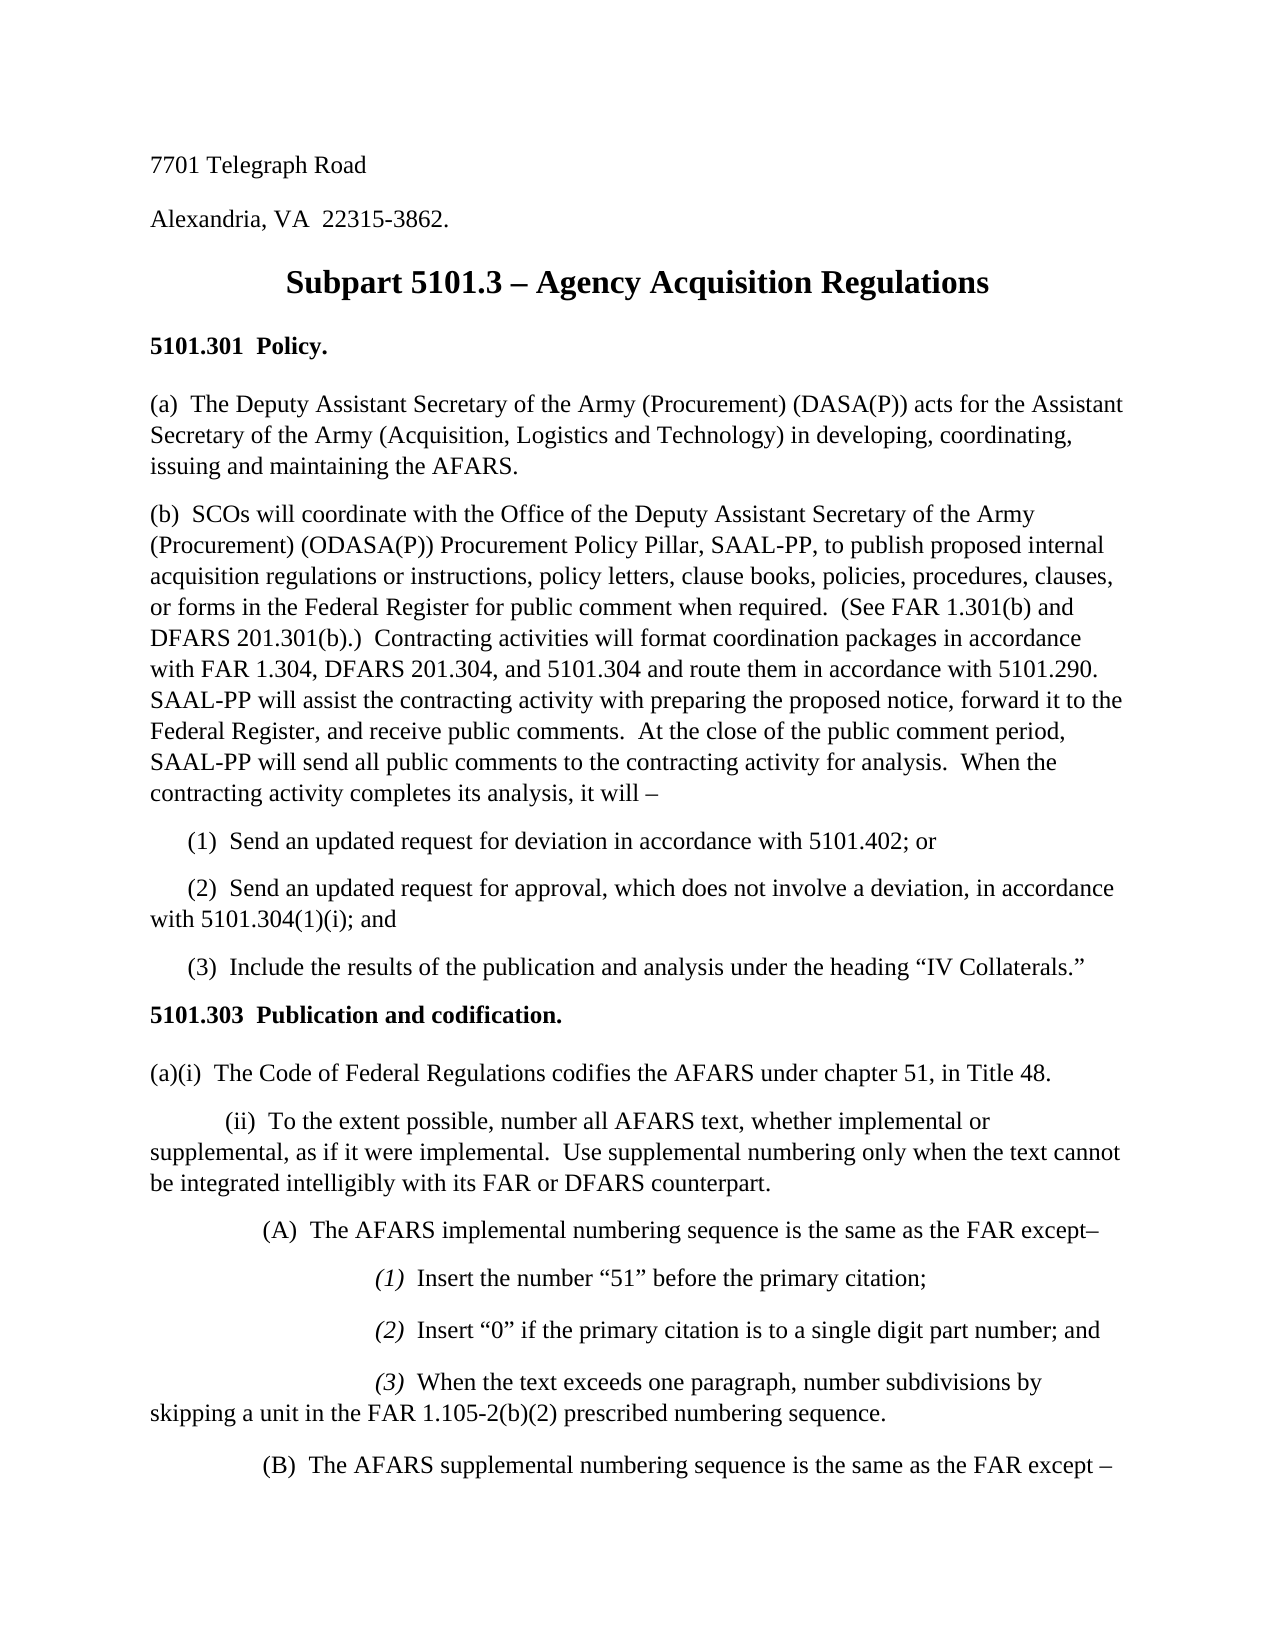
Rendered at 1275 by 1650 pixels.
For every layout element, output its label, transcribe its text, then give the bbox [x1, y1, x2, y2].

list (ii) To the extent possible, number all AFARS text, whether implemental or supplemental, as if it were implemental. Use supplemental numbering only when the text cannot be integrated intelligibly with its FAR or DFARS counterpart. [150, 1106, 1125, 1197]
subtitle 5101.301 Policy. [150, 331, 1125, 360]
list (3) Include the results of the publication and analysis under the heading “IV Collaterals.” [150, 952, 1125, 981]
list (b) SCOs will coordinate with the Office of the Deputy Assistant Secretary of the Army (Procurement) (ODASA(P)) Procurement Policy Pillar, SAAL-PP, to publish proposed internal acquisition regulations or instructions, policy letters, clause books, policies, procedures, clauses, or forms in the Federal Register for public comment when required. (See FAR 1.301(b) and DFARS 201.301(b).) Contracting activities will format coordination packages in accordance with FAR 1.304, DFARS 201.304, and 5101.304 and route them in accordance with 5101.290. SAAL-PP will assist the contracting activity with preparing the proposed notice, forward it to the Federal Register, and receive public comments. At the close of the public comment period, SAAL-PP will send all public comments to the contracting activity for analysis. When the contracting activity completes its analysis, it will – [150, 499, 1125, 807]
subtitle 5101.303 Publication and codification. [150, 1000, 1125, 1029]
subtitle Subpart 5101.3 – Agency Acquisition Regulations [150, 262, 1125, 300]
list (1) Insert the number “51” before the primary citation; [150, 1263, 1125, 1292]
list (a) The Deputy Assistant Secretary of the Army (Procurement) (DASA(P)) acts for the Assistant Secretary of the Army (Acquisition, Logistics and Technology) in developing, coordinating, issuing and maintaining the AFARS. [150, 389, 1125, 480]
text 7701 Telegraph Road [150, 150, 1125, 179]
list (A) The AFARS implemental numbering sequence is the same as the FAR except– [150, 1216, 1125, 1244]
list (2) Send an updated request for approval, which does not involve a deviation, in accordance with 5101.304(1)(i); and [150, 873, 1125, 933]
list (3) When the text exceeds one paragraph, number subdivisions by skipping a unit in the FAR 1.105-2(b)(2) prescribed numbering sequence. [150, 1367, 1125, 1427]
list (1) Send an updated request for deviation in accordance with 5101.402; or [150, 826, 1125, 854]
list (2) Insert “0” if the primary citation is to a single digit part number; and [150, 1315, 1125, 1344]
list (a)(i) The Code of Federal Regulations codifies the AFARS under chapter 51, in Title 48. [150, 1058, 1125, 1087]
text Alexandria, VA 22315-3862. [150, 204, 1125, 233]
list (B) The AFARS supplemental numbering sequence is the same as the FAR except – [150, 1450, 1125, 1479]
